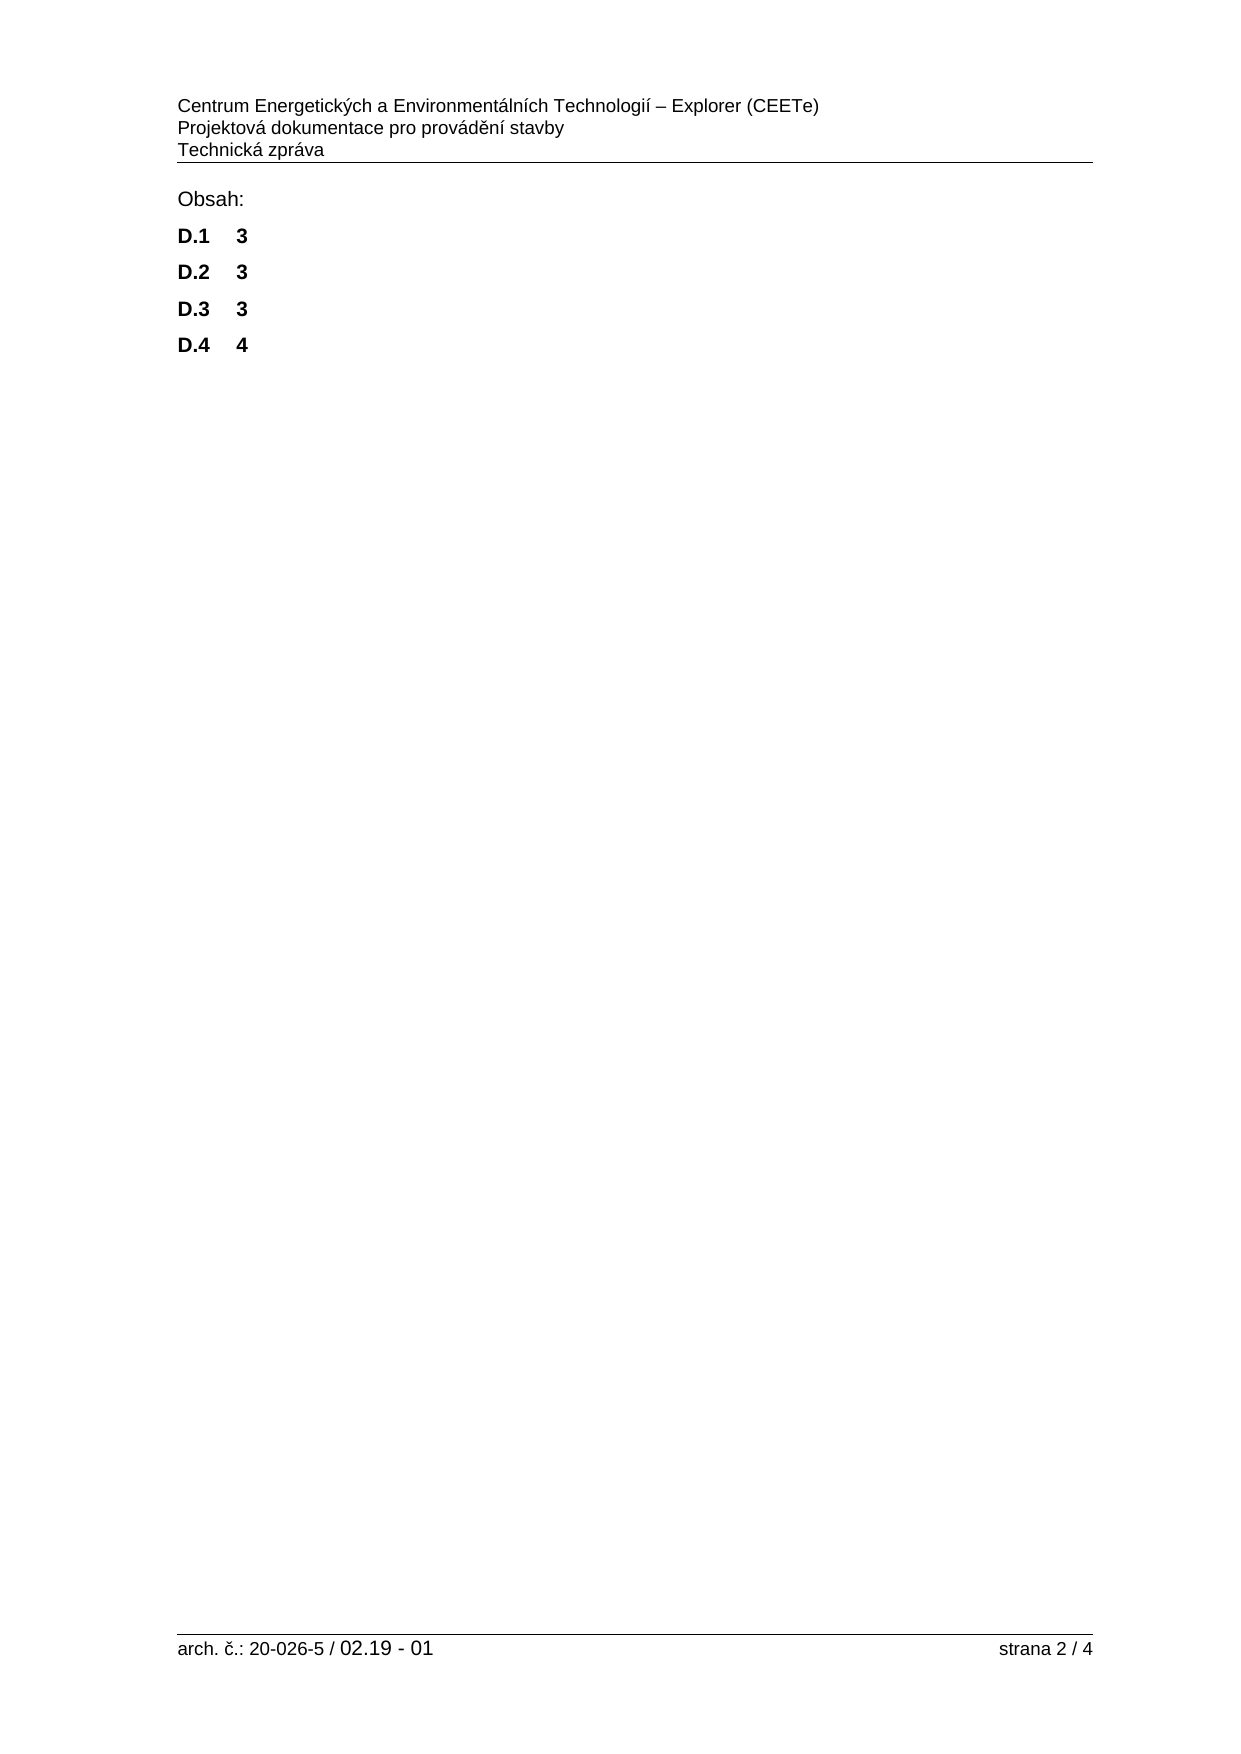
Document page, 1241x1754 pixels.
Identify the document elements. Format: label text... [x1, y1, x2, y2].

text Obsah: [177, 187, 1093, 211]
text D.2 3 [177, 260, 1093, 284]
text D.1 3 [177, 223, 1093, 247]
text D.3 3 [177, 296, 1093, 320]
text D.4 4 [177, 333, 1093, 357]
